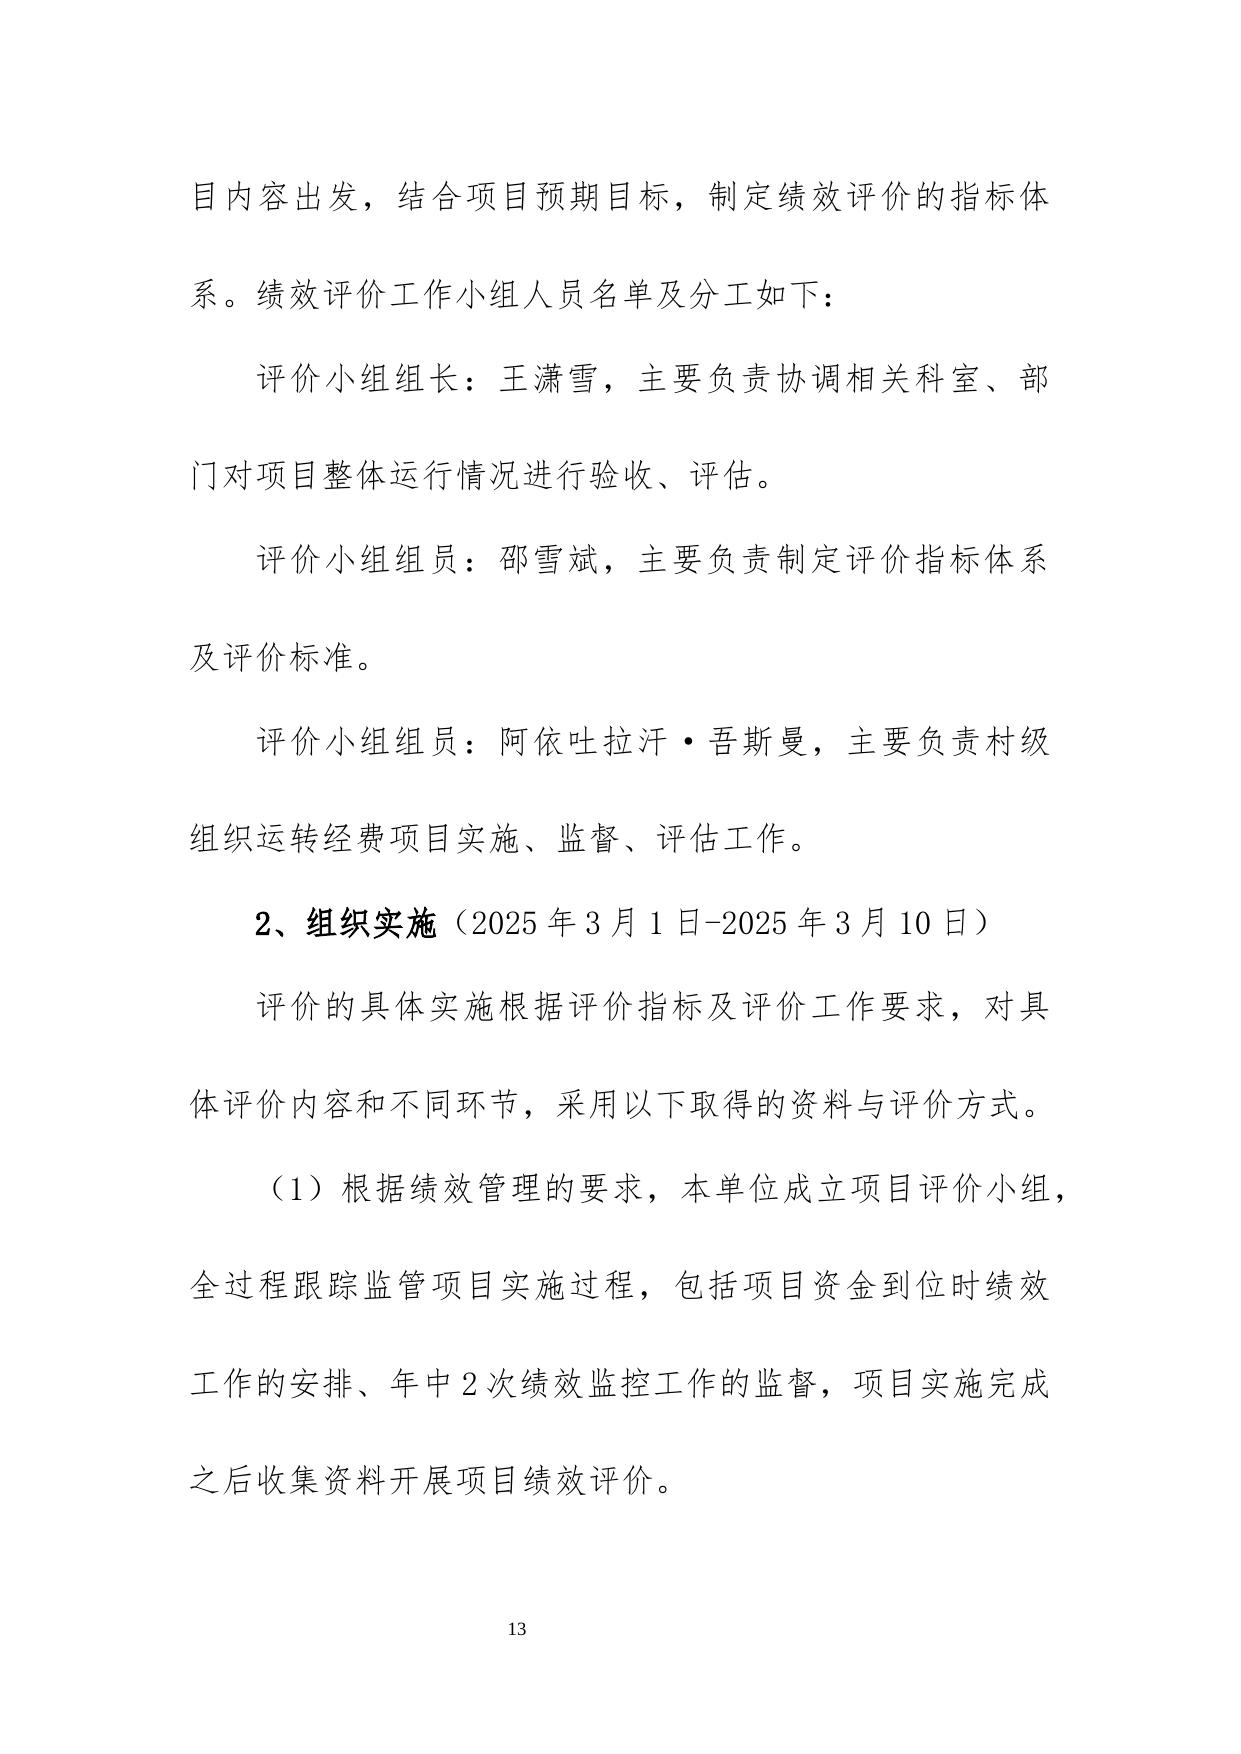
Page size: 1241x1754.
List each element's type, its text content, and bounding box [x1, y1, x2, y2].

text 评价小组组员：阿依吐拉汗·吾斯曼，主要负责村级组织运转经费项目实施、监督、评估工作。 [187, 706, 1053, 869]
text 评价小组组员：邵雪斌，主要负责制定评价指标体系及评价标准。 [187, 525, 1053, 687]
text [187, 162, 1053, 324]
text 评价小组组长：王潇雪，主要负责协调相关科室、部门对项目整体运行情况进行验收、评估。 [187, 343, 1053, 506]
text 评价的具体实施根据评价指标及评价工作要求，对具体评价内容和不同环节，采用以下取得的资料与评价方式。 [187, 972, 1053, 1134]
text 2、组织实施（2025年3月1日-2025年3月10日） [187, 888, 1053, 953]
text （1）根据绩效管理的要求，本单位成立项目评价小组，全过程跟踪监管项目实施过程，包括项目资金到位时绩效工作的安排、年中2次绩效监控工作的监督，项目实施完成之后收集资料开展项目绩效评价。 [187, 1153, 1053, 1511]
